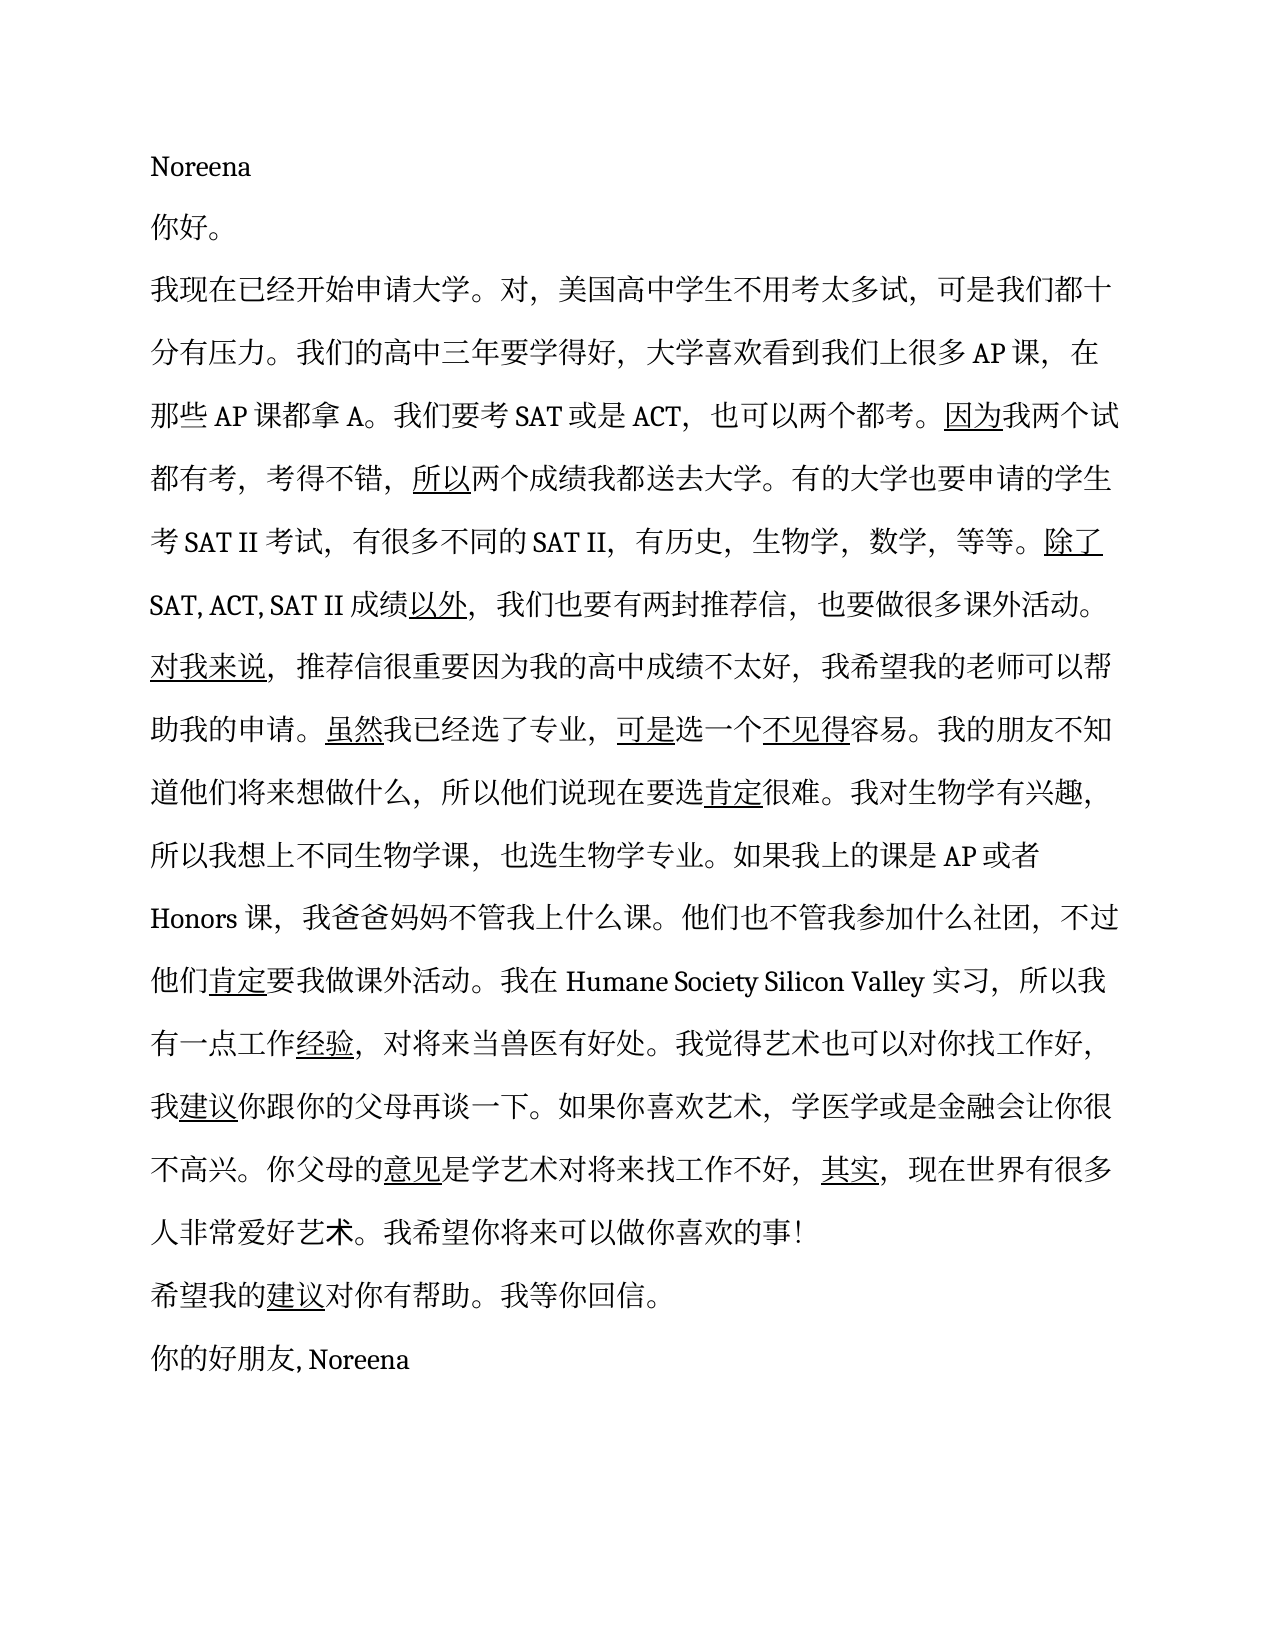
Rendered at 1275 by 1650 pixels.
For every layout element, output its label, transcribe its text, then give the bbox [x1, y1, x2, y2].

text Noreena 你好。 我现在已经开始申请大学。对，美国高中学生不用考太多试，可是我们都十分有压力。我们的高中三年要学得好，大学喜欢看到我们上很多AP课，在那些AP课都拿A。我们要考SAT或是ACT，也可以两个都考。因为我两个试都有考，考得不错，所以两个成绩我都送去大学。有的大学也要申请的学生考SAT II 考试，有很多不同的SAT II，有历史，生物学，数学，等等。除了SAT, ACT, SAT II 成绩以外，我们也要有两封推荐信，也要做很多课外活动。对我来说，推荐信很重要因为我的高中成绩不太好，我希望我的老师可以帮助我的申请。虽然我已经选了专业，可是选一个不见得容易。我的朋友不知道他们将来想做什么，所以他们说现在要选肯定很难。我对生物学有兴趣，所以我想上不同生物学课，也选生物学专业。如果我上的课是AP或者 Honors 课，我爸爸妈妈不管我上什么课。他们也不管我参加什么社团，不过他们肯定要我做课外活动。我在 Humane Society Silicon Valley 实习，所以我有一点工作经验，对将来当兽医有好处。我觉得艺术也可以对你找工作好，我建议你跟你的父母再谈一下。如果你喜欢艺术，学医学或是金融会让你很不高兴。你父母的意见是学艺术对将来找工作不好，其实，现在世界有很多人非常爱好艺术。我希望你将来可以做你喜欢的事！ 希望我的建议对你有帮助。我等你回信。 你的好朋友, Noreena [150, 150, 1125, 1378]
